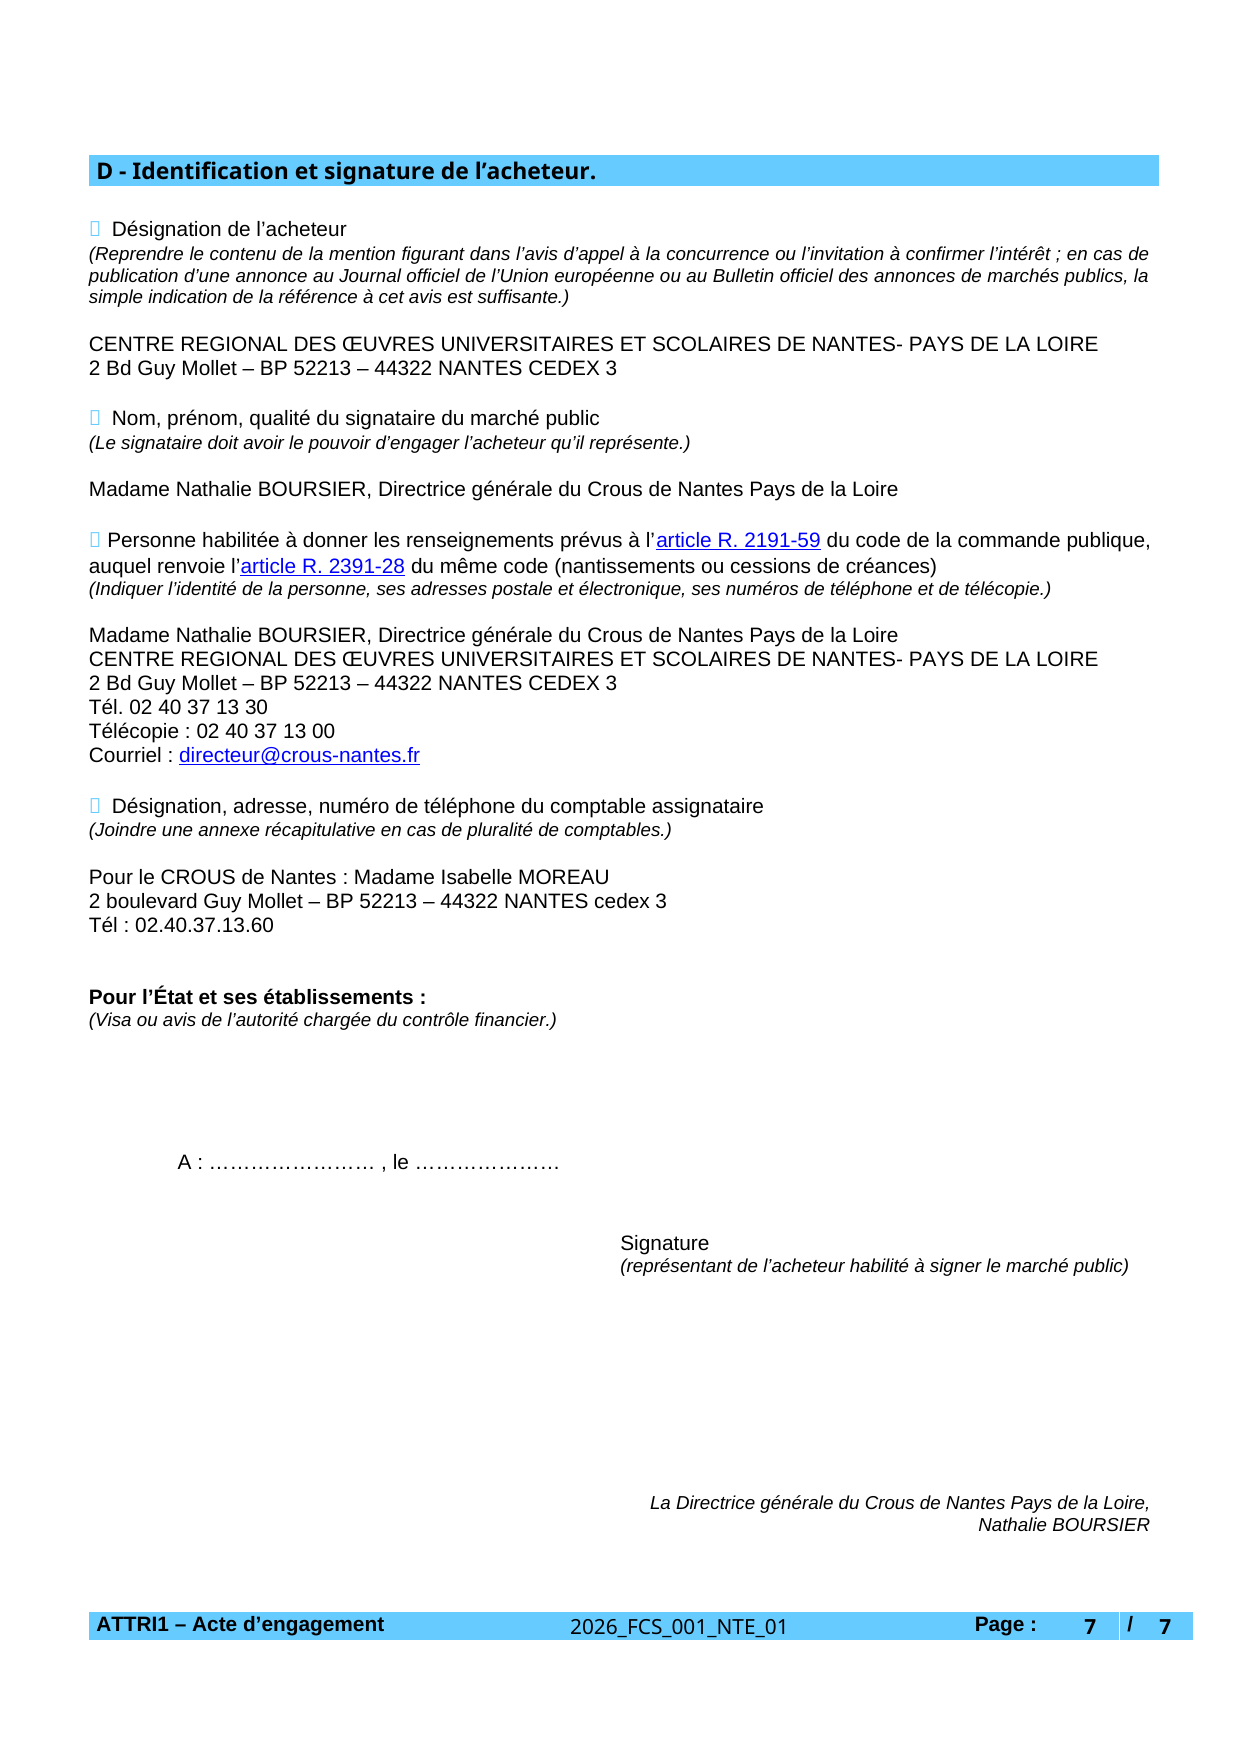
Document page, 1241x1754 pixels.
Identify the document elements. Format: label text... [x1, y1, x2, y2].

text Télécopie : 02 40 37 13 00 [89, 719, 1152, 743]
text  Personne habilitée à donner les renseignements prévus à l’article R. 2191-59 du code de la commande publique, auquel renvoie l’article R. 2391-28 du même code (nantissements ou cessions de créances) [89, 525, 1152, 578]
text Pour l’État et ses établissements : [89, 984, 1152, 1008]
text (Indiquer l’identité de la personne, ses adresses postale et électronique, ses numéros de téléphone et de télécopie.) [89, 578, 1152, 599]
text  Désignation, adresse, numéro de téléphone du comptable assignataire [89, 791, 1152, 819]
text La Directrice générale du Crous de Nantes Pays de la Loire, [620, 1492, 1152, 1513]
text (Joindre une annexe récapitulative en cas de pluralité de comptables.) [89, 819, 1152, 841]
text (Visa ou avis de l’autorité chargée du contrôle financier.) [89, 1008, 1152, 1030]
text Courriel : directeur@crous-nantes.fr [89, 743, 1152, 767]
text CENTRE REGIONAL DES ŒUVRES UNIVERSITAIRES ET SCOLAIRES DE NANTES- PAYS DE LA LOIRE [89, 647, 1152, 671]
text Tél. 02 40 37 13 30 [89, 695, 1152, 719]
text 2 boulevard Guy Mollet – BP 52213 – 44322 NANTES cedex 3 [89, 889, 1152, 913]
text CENTRE REGIONAL DES ŒUVRES UNIVERSITAIRES ET SCOLAIRES DE NANTES- PAYS DE LA LOIRE [89, 331, 1152, 355]
text (Le signataire doit avoir le pouvoir d’engager l’acheteur qu’il représente.) [89, 432, 1152, 453]
subtitle (Reprendre le contenu de la mention figurant dans l’avis d’appel à la concurrence ou l’invitation à confirmer l’intérêt ; en cas de publication d’une annonce au Journal officiel de l’Union européenne ou au Bulletin officiel des annonces de marchés publics, la simple indication de la référence à cet avis est suffisante.) [89, 243, 1152, 307]
text Madame Nathalie BOURSIER, Directrice générale du Crous de Nantes Pays de la Loire [89, 477, 1152, 501]
text 2 Bd Guy Mollet – BP 52213 – 44322 NANTES CEDEX 3 [89, 671, 1152, 695]
text 2 Bd Guy Mollet – BP 52213 – 44322 NANTES CEDEX 3 [89, 355, 1152, 379]
subtitle  Désignation de l’acheteur [89, 214, 1152, 243]
text Madame Nathalie BOURSIER, Directrice générale du Crous de Nantes Pays de la Loire [89, 623, 1152, 647]
text Signature [620, 1231, 1152, 1255]
text A : …………………… , le ………………… [89, 1150, 1152, 1174]
text Tél : 02.40.37.13.60 [89, 913, 1152, 937]
text Nathalie BOURSIER [620, 1513, 1152, 1535]
text (représentant de l’acheteur habilité à signer le marché public) [620, 1255, 1152, 1276]
text Pour le CROUS de Nantes : Madame Isabelle MOREAU [89, 865, 1152, 889]
text  Nom, prénom, qualité du signataire du marché public [89, 403, 1152, 432]
table_header D - Identification et signature de l’acheteur. [89, 155, 1159, 186]
